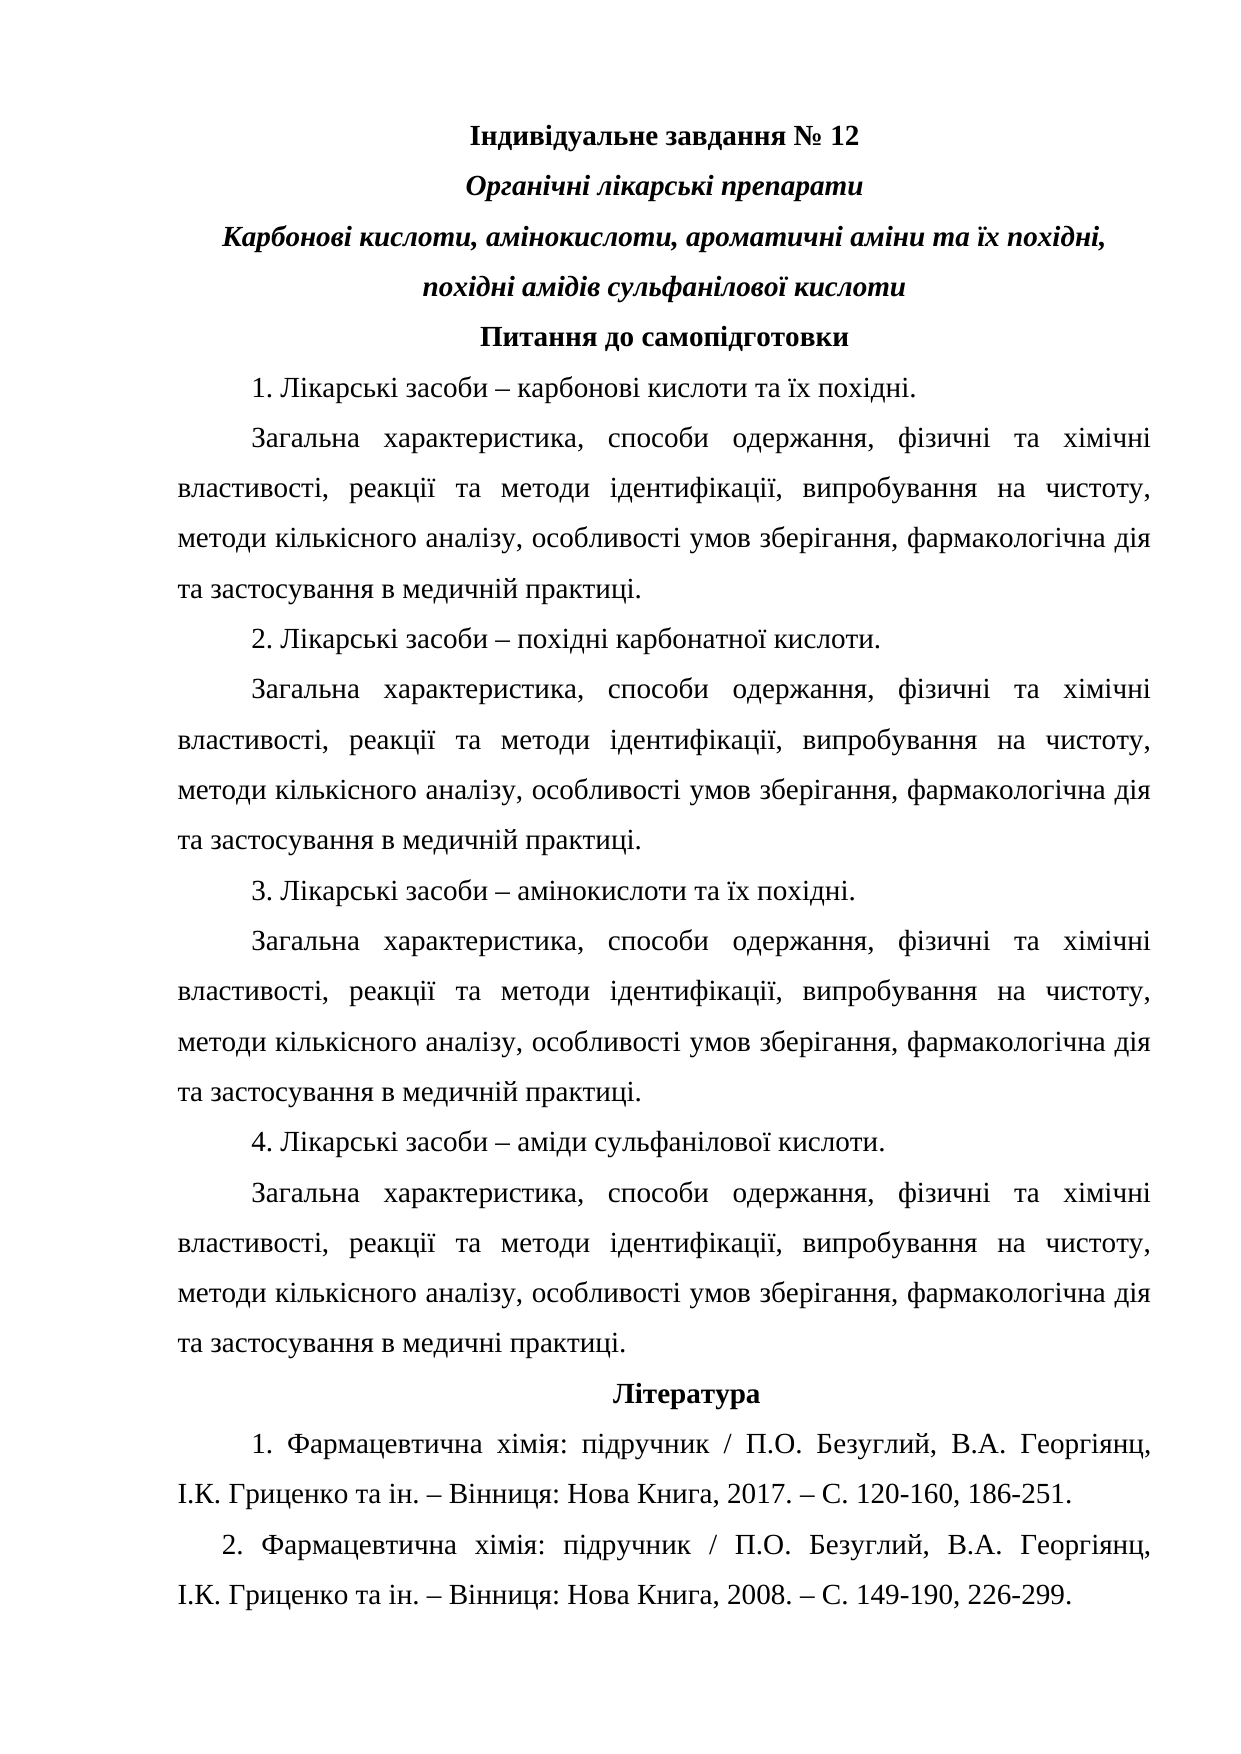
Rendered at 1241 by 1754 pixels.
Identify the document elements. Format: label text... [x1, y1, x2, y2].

text Література [177, 1376, 1152, 1409]
text Індивідуальне завдання № 12 [177, 118, 1152, 152]
text Загальна характеристика, способи одержання, фізичні та хімічні властивості, реакції та методи ідентифікації, випробування на чистоту, методи кількісного аналізу, особливості умов зберігання, фармакологічна дія та застосування в медичній практиці. [177, 672, 1152, 856]
text 4. Лікарські засоби – аміди сульфанілової кислоти. [177, 1124, 1152, 1158]
text Загальна характеристика, способи одержання, фізичні та хімічні властивості, реакції та методи ідентифікації, випробування на чистоту, методи кількісного аналізу, особливості умов зберігання, фармакологічна дія та застосування в медичній практиці. [177, 420, 1152, 604]
text Загальна характеристика, способи одержання, фізичні та хімічні властивості, реакції та методи ідентифікації, випробування на чистоту, методи кількісного аналізу, особливості умов зберігання, фармакологічна дія та застосування в медичній практиці. [177, 923, 1152, 1108]
text 2. Фармацевтична хімія: підручник / П.О. Безуглий, В.А. Георгіянц, І.К. Гриценко та ін. – Вінниця: Нова Книга, 2008. – С. 149-190, 226-299. [177, 1527, 1152, 1611]
text 2. Лікарські засоби – похідні карбонатної кислоти. [177, 621, 1152, 655]
text Органічні лікарські препарати [177, 168, 1152, 202]
text Карбонові кислоти, амінокислоти, ароматичні аміни та їх похідні, похідні амідів сульфанілової кислоти [177, 219, 1152, 303]
text 1. Лікарські засоби – карбонові кислоти та їх похідні. [177, 370, 1152, 403]
text Загальна характеристика, способи одержання, фізичні та хімічні властивості, реакції та методи ідентифікації, випробування на чистоту, методи кількісного аналізу, особливості умов зберігання, фармакологічна дія та застосування в медичні практиці. [177, 1175, 1152, 1359]
text Питання до самопідготовки [177, 319, 1152, 353]
text 3. Лікарські засоби – амінокислоти та їх похідні. [177, 873, 1152, 906]
text 1. Фармацевтична хімія: підручник / П.О. Безуглий, В.А. Георгіянц, І.К. Гриценко та ін. – Вінниця: Нова Книга, 2017. – С. 120-160, 186-251. [177, 1426, 1152, 1510]
